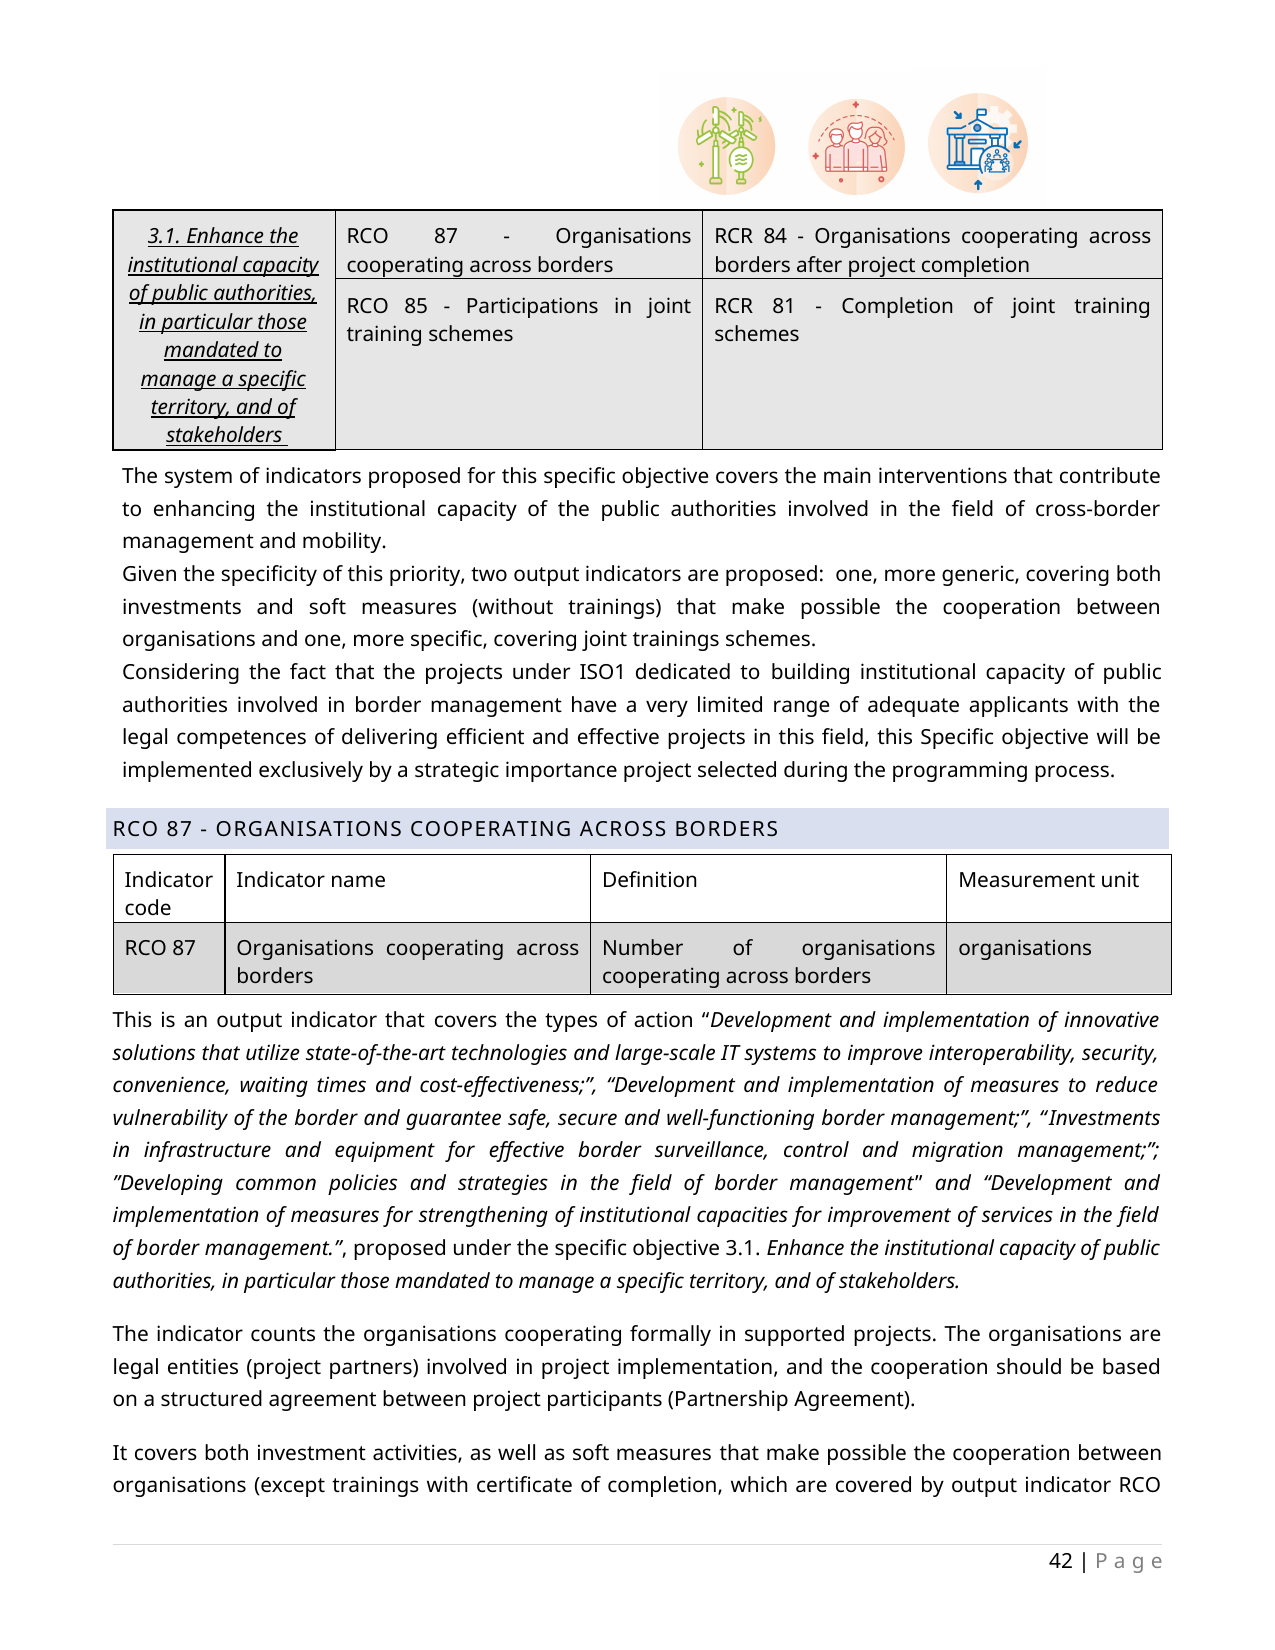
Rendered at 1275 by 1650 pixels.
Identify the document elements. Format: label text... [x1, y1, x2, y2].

list Considering the fact that the projects under ISO1 dedicated to building institutional capacity of public authorities involved in border management have a very limited range of adequate applicants with the legal competences of delivering efficient and effective projects in this field, this Specific objective will be implemented exclusively by a strategic importance project selected during the programming process. [122, 657, 1162, 783]
text The indicator counts the organisations cooperating formally in supported projects. The organisations are legal entities (project partners) involved in project implementation, and the cooperation should be based on a structured agreement between project participants (Partnership Agreement). [112, 1319, 1162, 1413]
list The system of indicators proposed for this specific objective covers the main interventions that contribute to enhancing the institutional capacity of the public authorities involved in the field of cross-border management and mobility. [122, 461, 1162, 555]
text This is an output indicator that covers the types of action “Development and implementation of innovative solutions that utilize state-of-the-art technologies and large-scale IT systems to improve interoperability, security, convenience, waiting times and cost-effectiveness;”, “Development and implementation of measures to reduce vulnerability of the border and guarantee safe, secure and well-functioning border management;”, “Investments in infrastructure and equipment for effective border surveillance, control and migration management;”; ”Developing common policies and strategies in the field of border management” and “Development and implementation of measures for strengthening of institutional capacities for improvement of services in the field of border management.”, proposed under the specific objective 3.1. Enhance the institutional capacity of public authorities, in particular those mandated to manage a specific territory, and of stakeholders. [112, 1005, 1162, 1294]
table_header Indicator name [226, 855, 590, 922]
table_cell RCO 85 - Participations in joint training schemes [336, 279, 702, 449]
subtitle RCO 87 - Organisations cooperating across borders [113, 815, 1162, 843]
table_cell RCR 81 - Completion of joint training schemes [703, 279, 1162, 449]
table_cell Organisations cooperating across borders [226, 923, 590, 993]
list Given the specificity of this priority, two output indicators are proposed: one, more generic, covering both investments and soft measures (without trainings) that make possible the cooperation between organisations and one, more specific, covering joint trainings schemes. [122, 559, 1162, 653]
table_header Measurement unit [947, 855, 1171, 922]
table_header Definition [591, 855, 946, 922]
table_cell organisations [947, 923, 1171, 993]
table_cell RCR 84 - Organisations cooperating across borders after project completion [703, 211, 1162, 278]
table_cell 3.1. Enhance the institutional capacity of public authorities, in particular those mandated to manage a specific territory, and of stakeholders [114, 211, 335, 449]
table_cell Number of organisations cooperating across borders [591, 923, 946, 993]
table_cell RCO 87 [114, 923, 224, 993]
table_header Indicator code [114, 855, 224, 922]
picture [660, 66, 1046, 209]
table_cell RCO 87 - Organisations cooperating across borders [336, 211, 702, 278]
